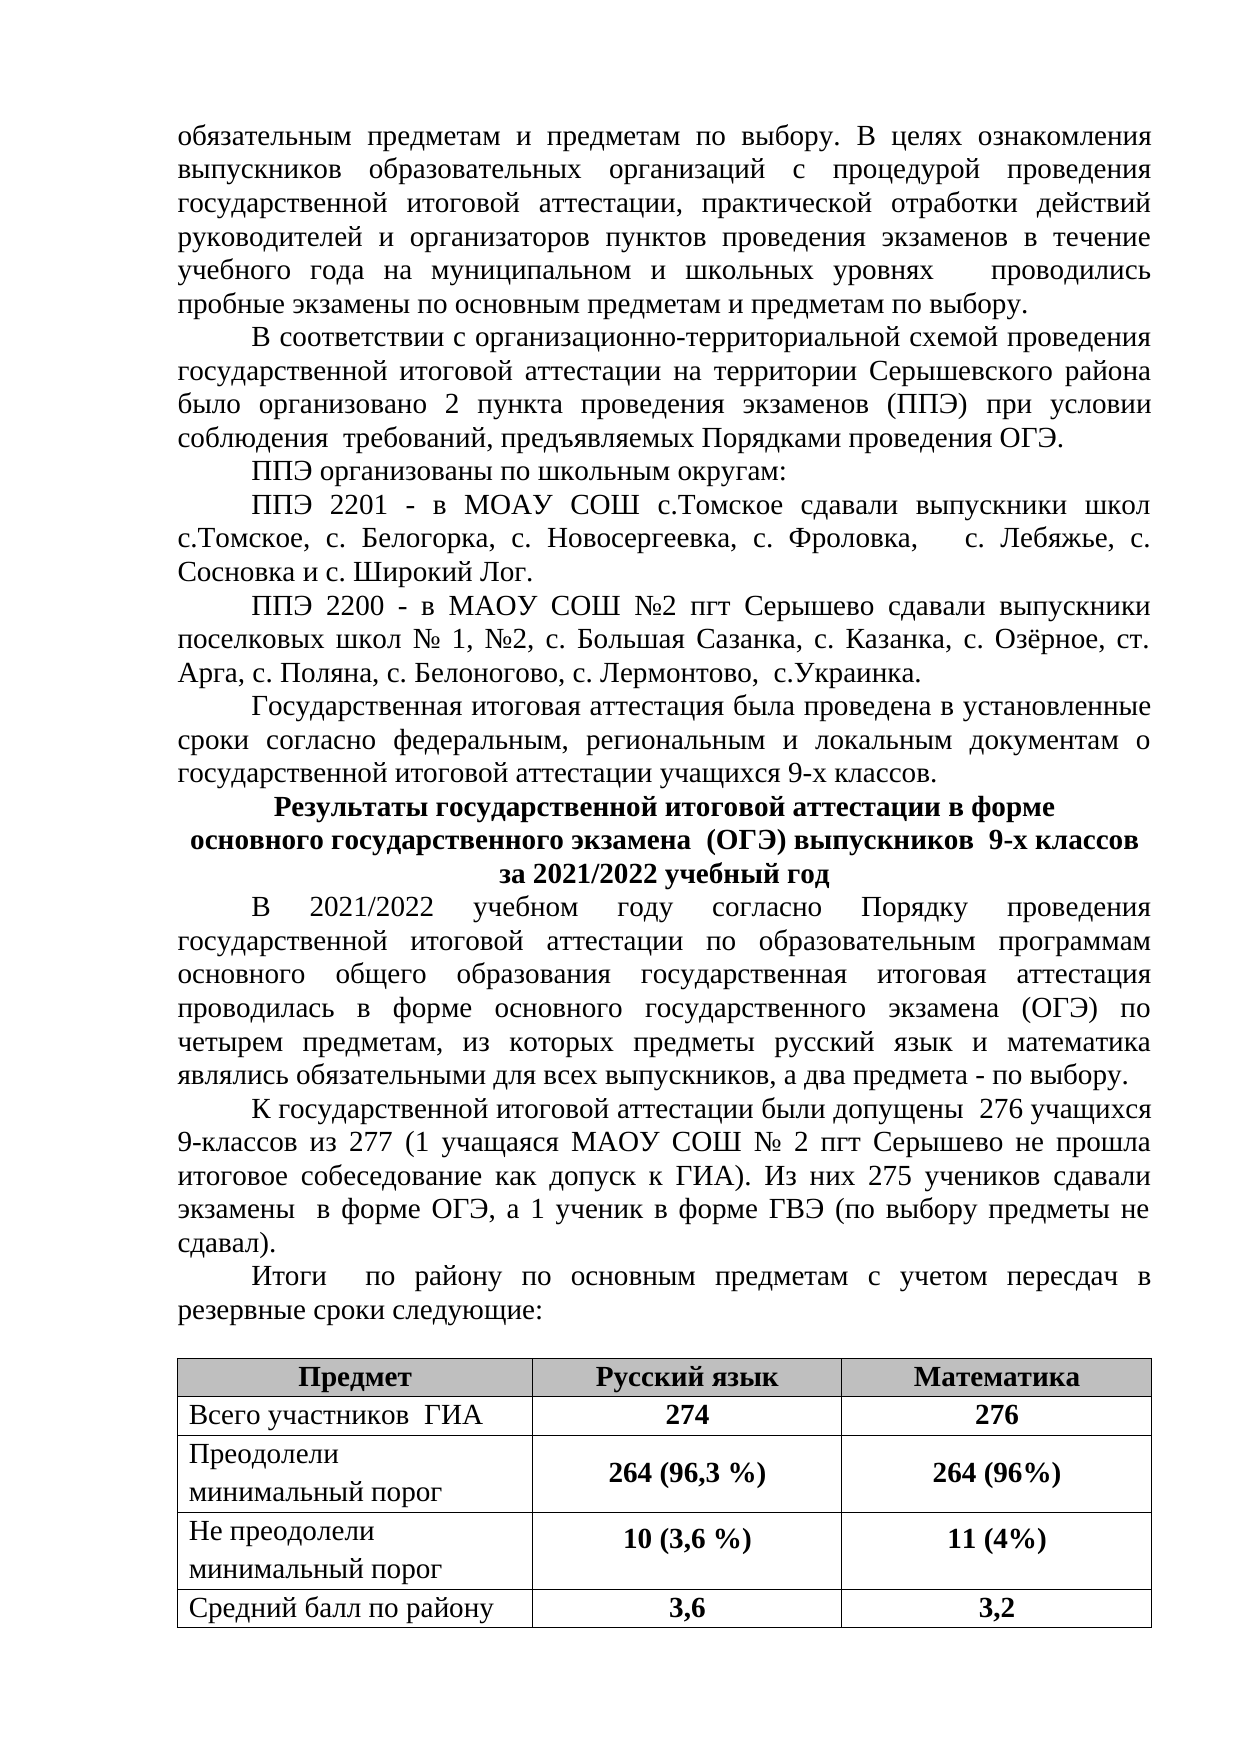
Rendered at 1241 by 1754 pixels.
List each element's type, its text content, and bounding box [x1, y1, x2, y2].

table_cell 274 [533, 1397, 841, 1435]
table_header Русский язык [533, 1359, 841, 1396]
table_cell 3,2 [842, 1590, 1151, 1627]
table_header Математика [842, 1359, 1151, 1396]
table_cell Всего участников ГИА [178, 1397, 532, 1435]
table_cell Средний балл по району [178, 1590, 532, 1627]
table_cell 264 (96,3 %) [533, 1436, 841, 1512]
table_cell Преодолели минимальный порог [178, 1436, 532, 1512]
text основного государственного экзамена (ОГЭ) выпускников 9-х классов [177, 822, 1152, 856]
text В 2021/2022 учебном году согласно Порядку проведения государственной итоговой аттестации по образовательным программам основного общего образования государственная итоговая аттестация проводилась в форме основного государственного экзамена (ОГЭ) по четырем предметам, из которых предметы русский язык и математика являлись обязательными для всех выпускников, а два предмета - по выбору. [177, 889, 1152, 1091]
text за 2021/2022 учебный год [177, 856, 1152, 889]
text Итоги по району по основным предметам с учетом пересдач в резервные сроки следующие: [177, 1258, 1152, 1326]
table_cell Не преодолели минимальный порог [178, 1513, 532, 1589]
text ППЭ 2201 - в МОАУ СОШ с.Томское сдавали выпускники школ с.Томское, с. Белогорка, с. Новосергеевка, с. Фроловка, с. Лебяжье, с. Сосновка и с. Широкий Лог. [177, 487, 1152, 588]
table_header Предмет [178, 1359, 532, 1396]
table_cell 3,6 [533, 1590, 841, 1627]
text К государственной итоговой аттестации были допущены 276 учащихся 9-классов из 277 (1 учащаяся МАОУ СОШ № 2 пгт Серышево не прошла итоговое собеседование как допуск к ГИА). Из них 275 учеников сдавали экзамены в форме ОГЭ, а 1 ученик в форме ГВЭ (по выбору предметы не сдавал). [177, 1091, 1152, 1258]
text В соответствии с организационно-территориальной схемой проведения государственной итоговой аттестации на территории Серышевского района было организовано 2 пункта проведения экзаменов (ППЭ) при условии соблюдения требований, предъявляемых Порядками проведения ОГЭ. [177, 319, 1152, 453]
text ППЭ организованы по школьным округам: [177, 453, 1152, 487]
table_cell 276 [842, 1397, 1151, 1435]
text Государственная итоговая аттестация была проведена в установленные сроки согласно федеральным, региональным и локальным документам о государственной итоговой аттестации учащихся 9-х классов. [177, 688, 1152, 789]
table_cell 11 (4%) [842, 1513, 1151, 1589]
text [177, 118, 1152, 319]
table_cell 264 (96%) [842, 1436, 1151, 1512]
text ППЭ 2200 - в МАОУ СОШ №2 пгт Серышево сдавали выпускники поселковых школ № 1, №2, с. Большая Сазанка, с. Казанка, с. Озёрное, ст. Арга, с. Поляна, с. Белоногово, с. Лермонтово, с.Украинка. [177, 588, 1152, 688]
table_cell 10 (3,6 %) [533, 1513, 841, 1589]
text Результаты государственной итоговой аттестации в форме [177, 789, 1152, 822]
